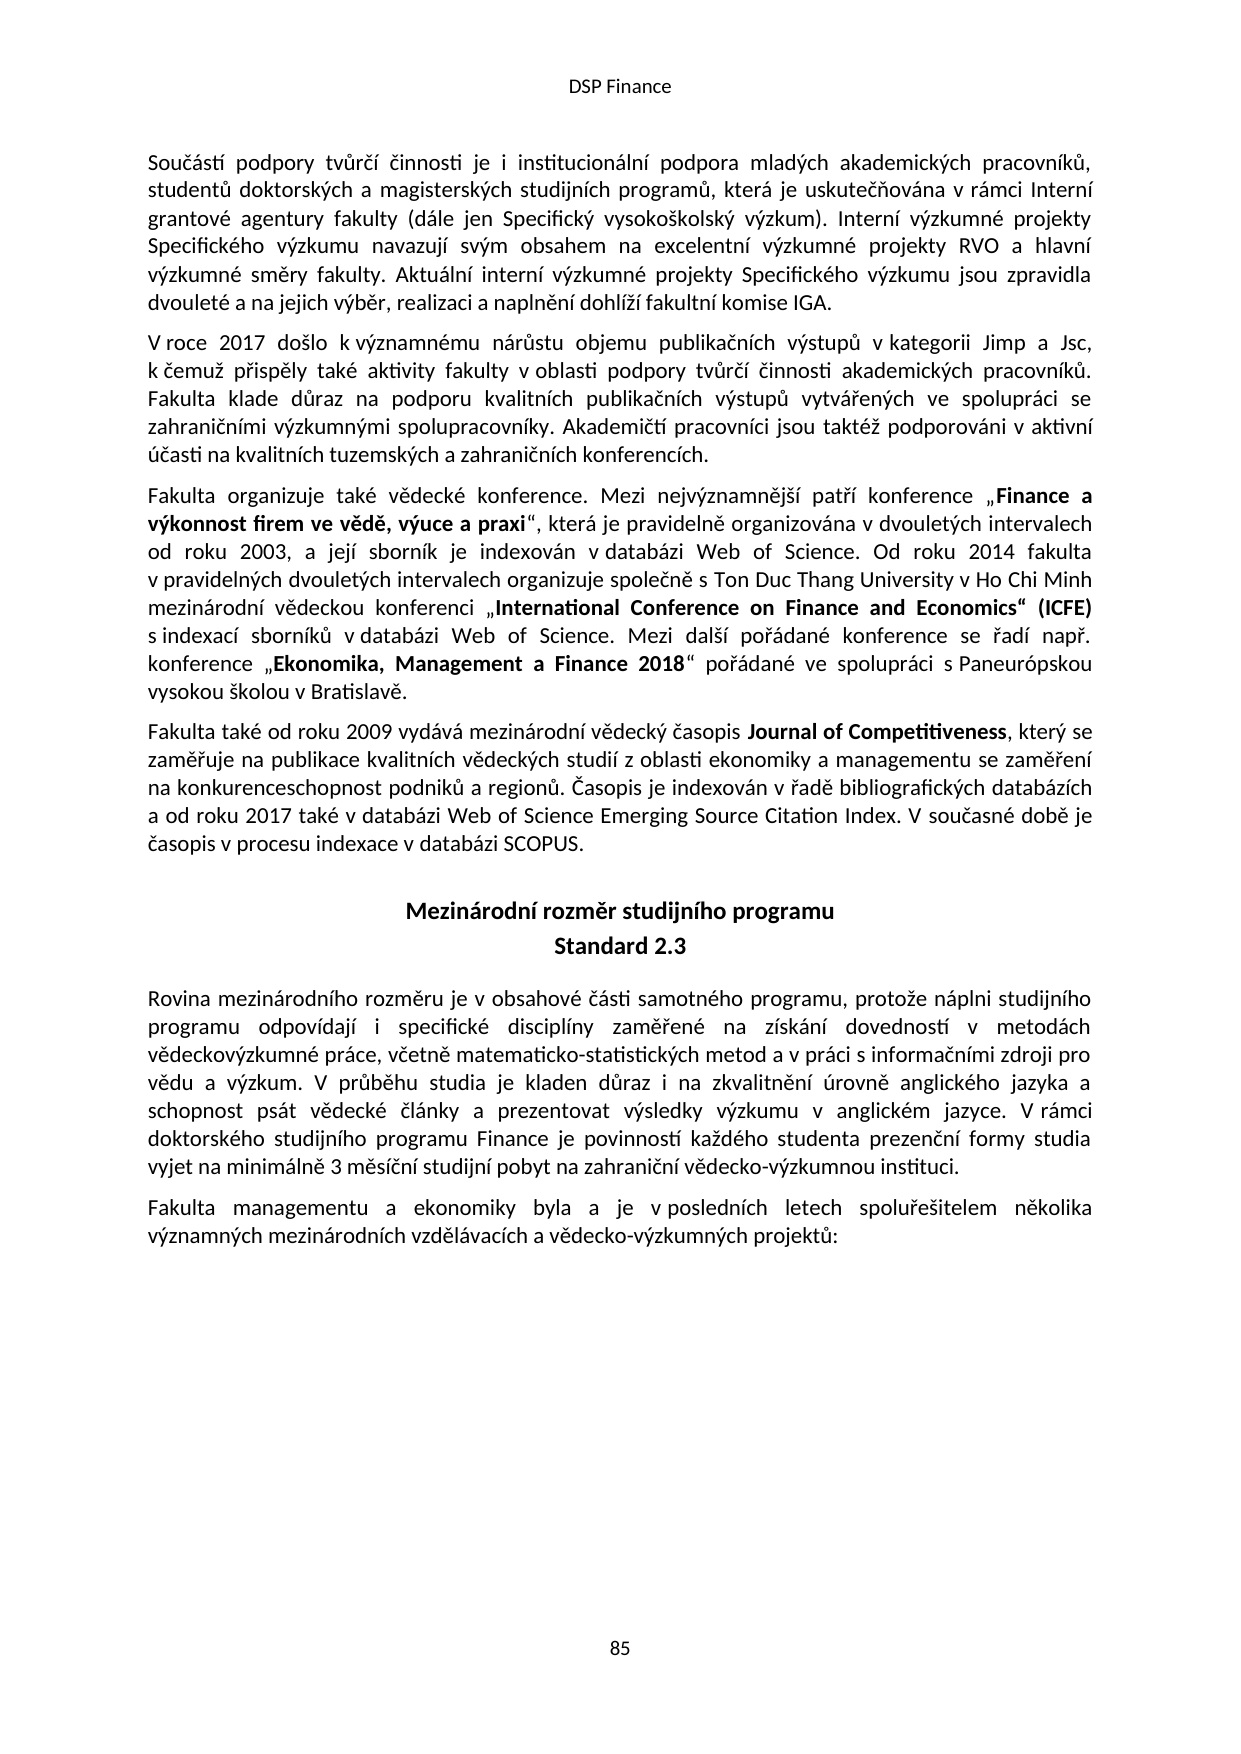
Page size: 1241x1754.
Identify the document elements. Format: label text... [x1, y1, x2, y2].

subtitle Standard 2.3 [148, 930, 1093, 960]
text Fakulta také od roku 2009 vydává mezinárodní vědecký časopis Journal of Competitiveness, který se zaměřuje na publikace kvalitních vědeckých studií z oblasti ekonomiky a managementu se zaměření na konkurenceschopnost podniků a regionů. Časopis je indexován v řadě bibliografických databázích a od roku 2017 také v databázi Web of Science Emerging Source Citation Index. V současné době je časopis v procesu indexace v databázi SCOPUS. [148, 717, 1093, 858]
text Součástí podpory tvůrčí činnosti je i institucionální podpora mladých akademických pracovníků, studentů doktorských a magisterských studijních programů, která je uskutečňována v rámci Interní grantové agentury fakulty (dále jen Specifický vysokoškolský výzkum). Interní výzkumné projekty Specifického výzkumu navazují svým obsahem na excelentní výzkumné projekty RVO a hlavní výzkumné směry fakulty. Aktuální interní výzkumné projekty Specifického výzkumu jsou zpravidla dvouleté a na jejich výběr, realizaci a naplnění dohlíží fakultní komise IGA. [148, 148, 1093, 316]
text Fakulta managementu a ekonomiky byla a je v posledních letech spoluřešitelem několika významných mezinárodních vzdělávacích a vědecko-výzkumných projektů: [148, 1193, 1093, 1249]
text Fakulta organizuje také vědecké konference. Mezi nejvýznamnější patří konference „Finance a výkonnost firem ve vědě, výuce a praxi“, která je pravidelně organizována v dvouletých intervalech od roku 2003, a její sborník je indexován v databázi Web of Science. Od roku 2014 fakulta v pravidelných dvouletých intervalech organizuje společně s Ton Duc Thang University v Ho Chi Minh mezinárodní vědeckou konferenci „International Conference on Finance and Economics“ (ICFE) s indexací sborníků v databázi Web of Science. Mezi další pořádané konference se řadí např. konference „Ekonomika, Management a Finance 2018“ pořádané ve spolupráci s Paneurópskou vysokou školou v Bratislavě. [148, 481, 1093, 705]
subtitle Mezinárodní rozměr studijního programu [148, 895, 1093, 926]
text Rovina mezinárodního rozměru je v obsahové části samotného programu, protože náplni studijního programu odpovídají i specifické disciplíny zaměřené na získání dovedností v metodách vědeckovýzkumné práce, včetně matematicko-statistických metod a v práci s informačními zdroji pro vědu a výzkum. V průběhu studia je kladen důraz i na zkvalitnění úrovně anglického jazyka a schopnost psát vědecké články a prezentovat výsledky výzkumu v anglickém jazyce. V rámci doktorského studijního programu Finance je povinností každého studenta prezenční formy studia vyjet na minimálně 3 měsíční studijní pobyt na zahraniční vědecko-výzkumnou instituci. [148, 984, 1093, 1181]
text V roce 2017 došlo k významnému nárůstu objemu publikačních výstupů v kategorii Jimp a Jsc, k čemuž přispěly také aktivity fakulty v oblasti podpory tvůrčí činnosti akademických pracovníků. Fakulta klade důraz na podporu kvalitních publikačních výstupů vytvářených ve spolupráci se zahraničními výzkumnými spolupracovníky. Akademičtí pracovníci jsou taktéž podporováni v aktivní účasti na kvalitních tuzemských a zahraničních konferencích. [148, 328, 1093, 468]
